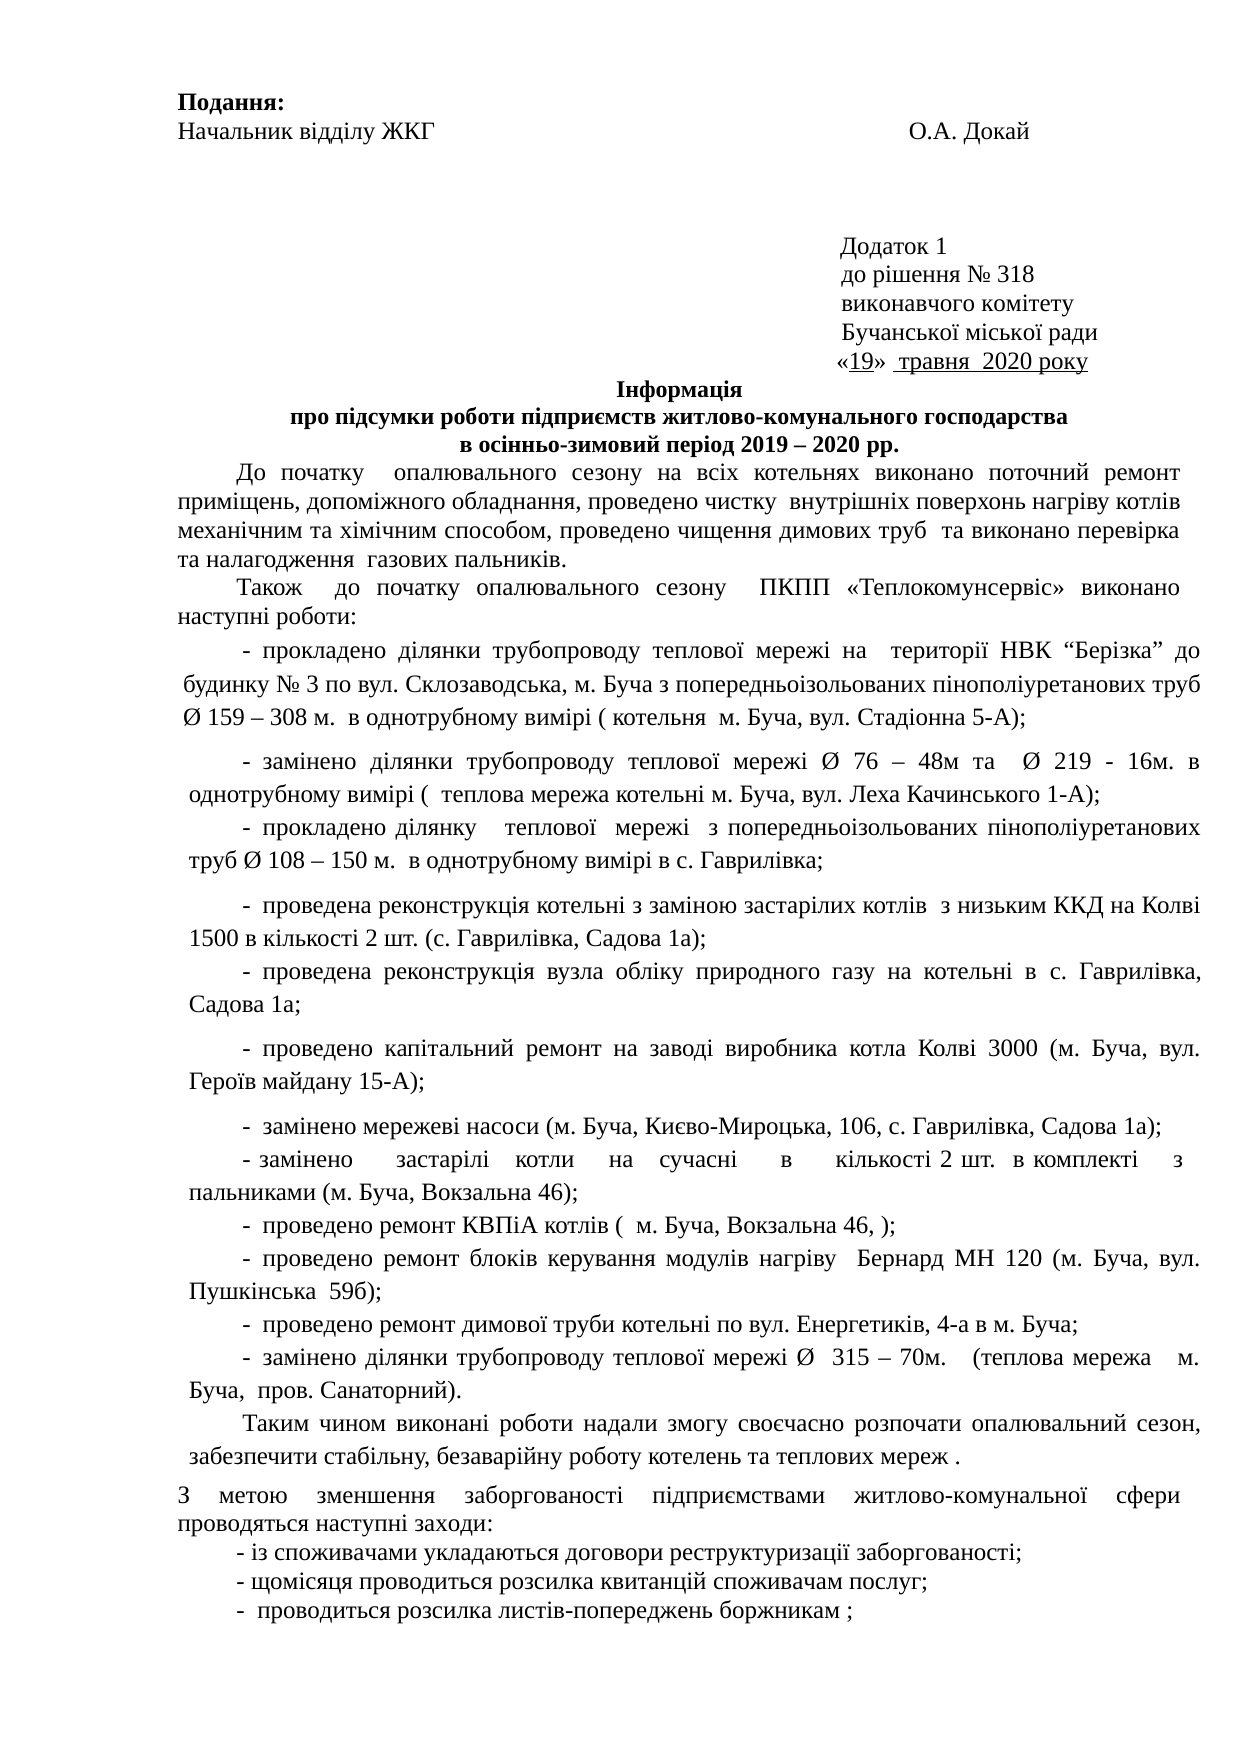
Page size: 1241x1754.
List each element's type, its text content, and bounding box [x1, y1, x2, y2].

text в осінньо-зимовий період 2019 – 2020 рр. [177, 430, 1181, 457]
table_cell замінено ділянки трубопроводу теплової мережі Ø 76 – 48м та Ø 219 - 16м. в однотрубному вимірі ( теплова мережа котельні м. Буча, вул. Леха Качинського 1-А); прокладено ділянку теплової мережі з попередньоізольованих пінополіуретанових труб Ø 108 – 150 м. в однотрубному вимірі в с. Гаврилівка; [183, 740, 1240, 884]
table_header прокладено ділянки трубопроводу теплової мережі на території НВК “Берізка” до будинку № 3 по вул. Склозаводська, м. Буча з попередньоізольованих пінополіуретанових труб Ø 159 – 308 м. в однотрубному вимірі ( котельня м. Буча, вул. Стадіонна 5-А); [183, 630, 1240, 740]
subtitle Начальник відділу ЖКГ О.А. Докай [177, 116, 1181, 144]
text Також до початку опалювального сезону ПКПП «Теплокомунсервіс» виконано наступні роботи: [177, 572, 1181, 630]
text З метою зменшення заборгованості підприємствами житлово-комунальної сфери проводяться наступні заходи: [177, 1480, 1181, 1537]
title виконавчого комітету Бучанської міської ради [177, 288, 1181, 346]
title «19» травня 2020 року [177, 346, 1181, 374]
text Інформація [177, 374, 1181, 402]
table_cell проведено капітальний ремонт на заводі виробника котла Колві 3000 (м. Буча, вул. Героїв майдану 15-А); [183, 1028, 1240, 1105]
text - проводиться розсилка листів-попереджень боржникам ; [177, 1595, 1181, 1623]
table_cell замінено мережеві насоси (м. Буча, Києво-Мироцька, 106, с. Гаврилівка, Садова 1а); - замінено застарілі котли на сучасні в кількості 2 шт. в комплекті з пальниками (м. Буча, Вокзальна 46); проведено ремонт КВПіА котлів ( м. Буча, Вокзальна 46, ); проведено ремонт блоків керування модулів нагріву Бернард МН 120 (м. Буча, вул. Пушкінська 59б); проведено ремонт димової труби котельні по вул. Енергетиків, 4-а в м. Буча; замінено ділянки трубопроводу теплової мережі Ø 315 – 70м. (теплова мережа м. Буча, пров. Санаторний). Таким чином виконані роботи надали змогу своєчасно розпочати опалювальний сезон, забезпечити стабільну, безаварійну роботу котелень та теплових мереж . [183, 1105, 1240, 1480]
title до рішення № 318 [177, 259, 1181, 288]
text - із споживачами укладаються договори реструктуризації заборгованості; [177, 1537, 1181, 1566]
text - щомісяця проводиться розсилка квитанцій споживачам послуг; [177, 1566, 1181, 1595]
text До початку опалювального сезону на всіх котельнях виконано поточний ремонт приміщень, допоміжного обладнання, проведено чистку внутрішніх поверхонь нагріву котлів механічним та хімічним способом, проведено чищення димових труб та виконано перевірка та налагодження газових пальників. [177, 457, 1181, 572]
table_cell проведена реконструкція котельні з заміною застарілих котлів з низьким ККД на Колві 1500 в кількості 2 шт. (с. Гаврилівка, Садова 1а); проведена реконструкція вузла обліку природного газу на котельні в с. Гаврилівка, Садова 1а; [183, 884, 1240, 1027]
title Додаток 1 [177, 231, 1181, 259]
subtitle Подання: [177, 87, 1181, 116]
text про підсумки роботи підприємств житлово-комунального господарства [177, 402, 1181, 430]
